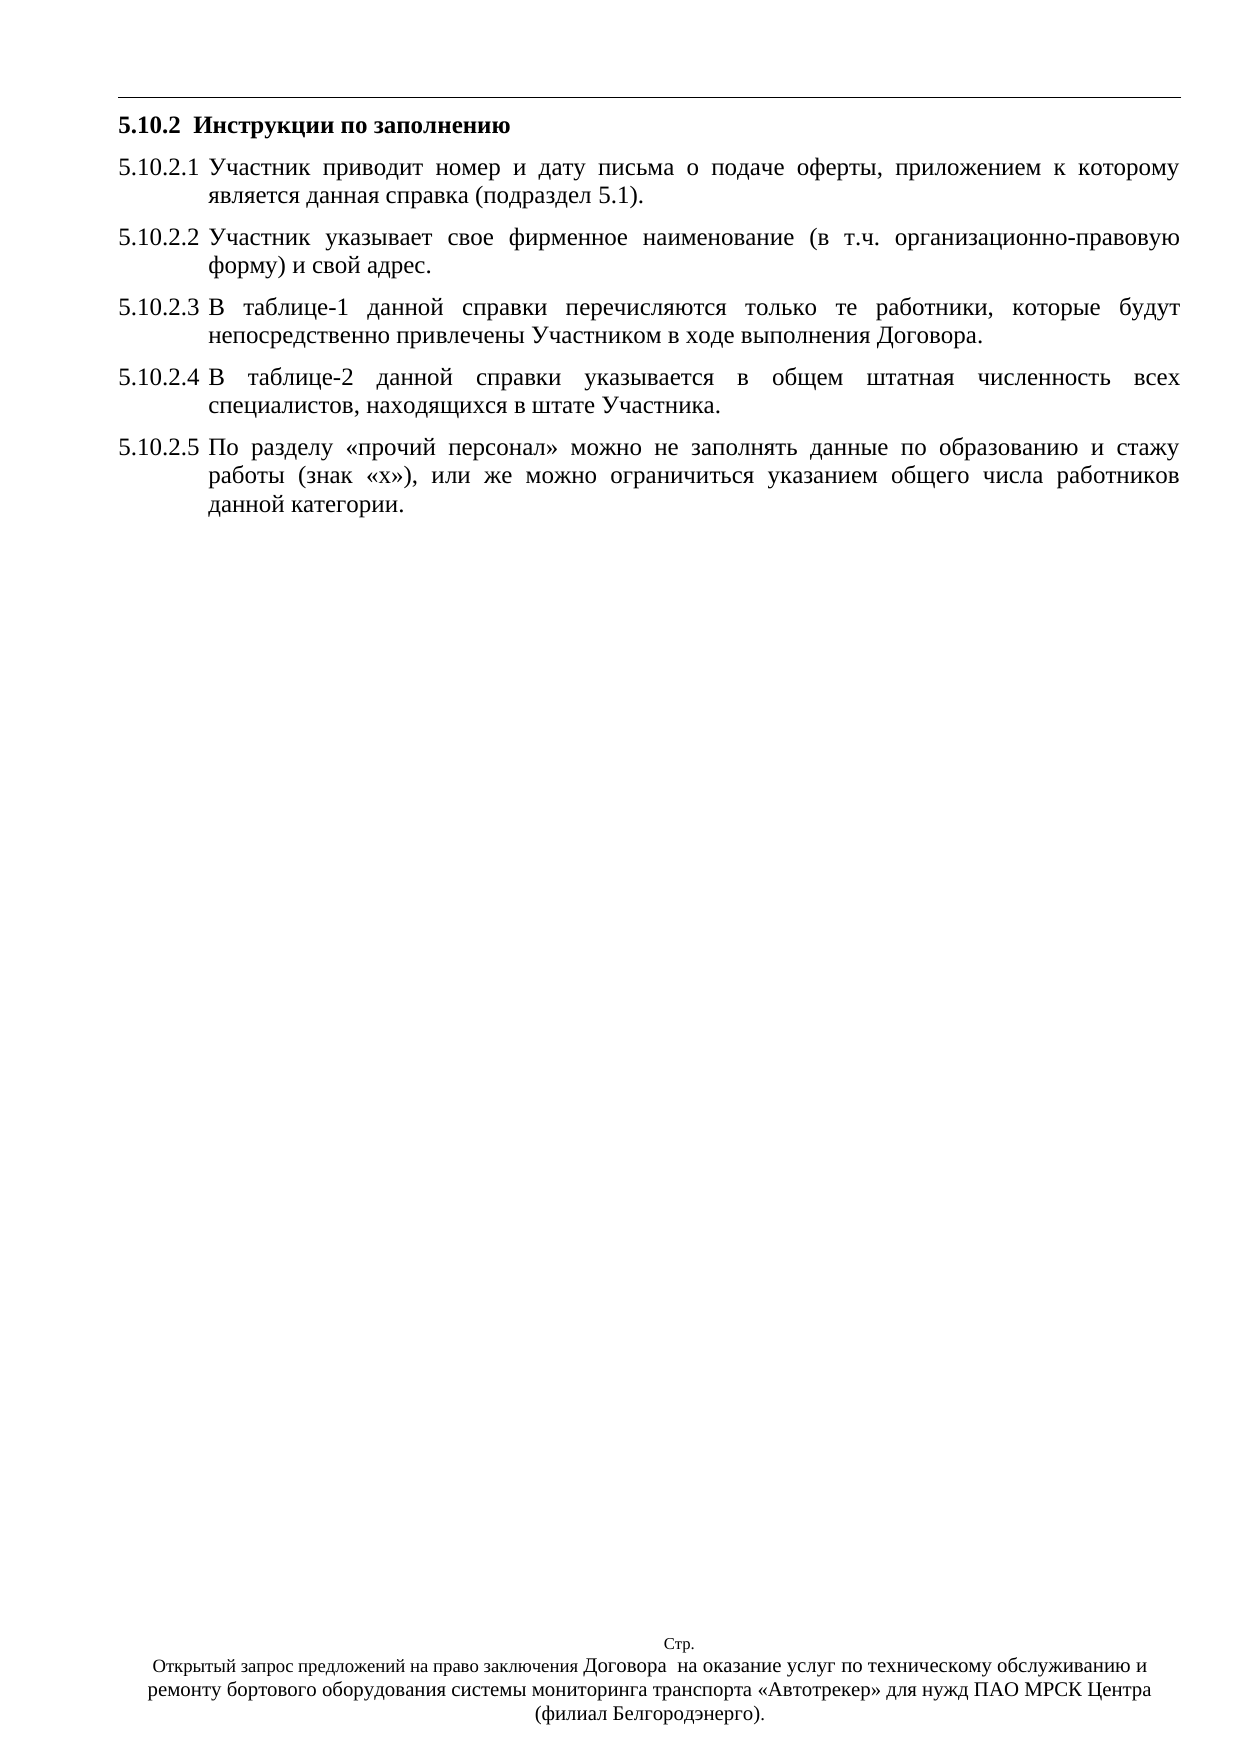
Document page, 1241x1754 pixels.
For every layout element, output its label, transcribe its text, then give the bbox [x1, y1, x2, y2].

list По разделу «прочий персонал» можно не заполнять данные по образованию и стажу работы (знак «х»), или же можно ограничиться указанием общего числа работников данной категории. [118, 432, 1181, 518]
subtitle Инструкции по заполнению [118, 111, 1181, 139]
list Участник указывает свое фирменное наименование (в т.ч. организационно-правовую форму) и свой адрес. [118, 222, 1181, 279]
list В таблице-1 данной справки перечисляются только те работники, которые будут непосредственно привлечены Участником в ходе выполнения Договора. [118, 292, 1181, 349]
list Участник приводит номер и дату письма о подаче оферты, приложением к которому является данная справка (подраздел 5.1). [118, 152, 1181, 209]
list В таблице-2 данной справки указывается в общем штатная численность всех специалистов, находящихся в штате Участника. [118, 362, 1181, 419]
